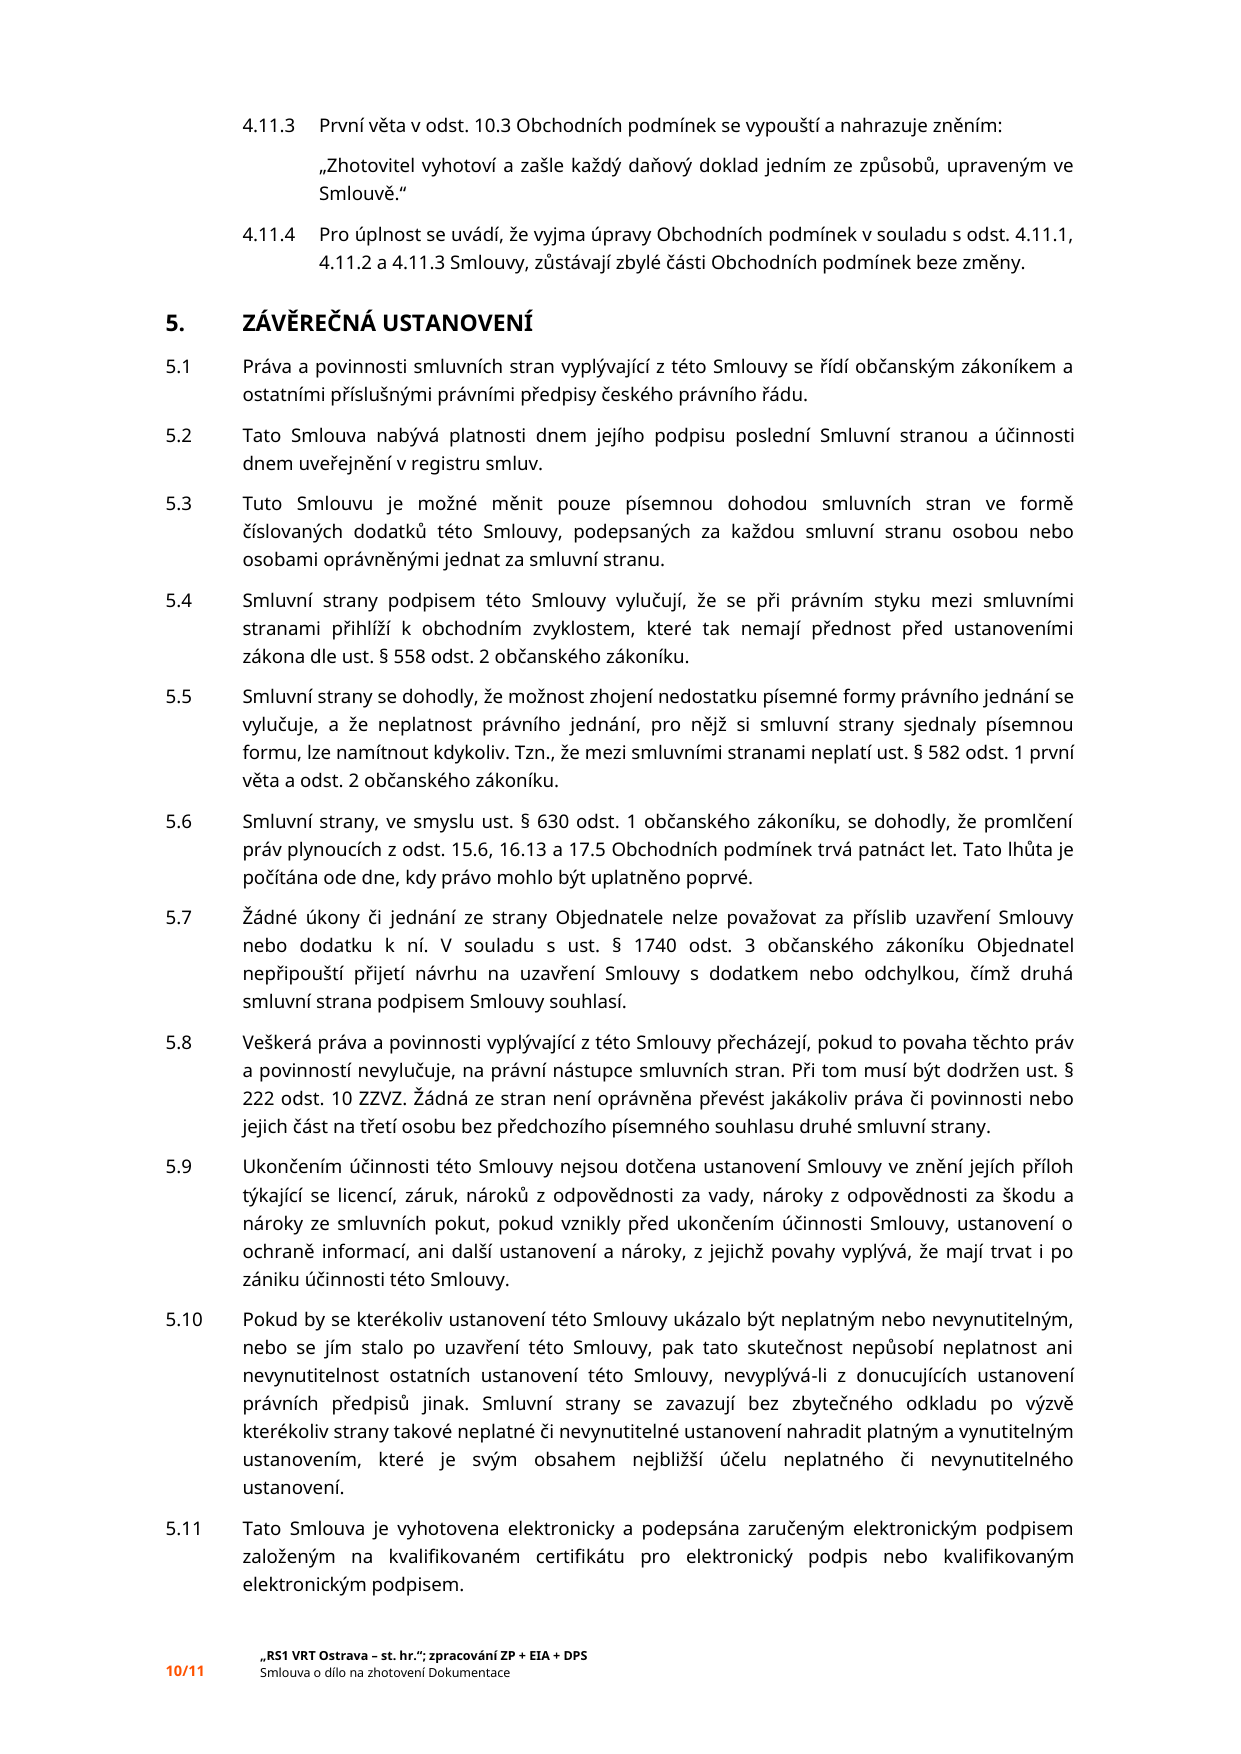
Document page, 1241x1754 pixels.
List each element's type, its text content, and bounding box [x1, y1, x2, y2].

text Tuto Smlouvu je možné měnit pouze písemnou dohodou smluvních stran ve formě číslovaných dodatků této Smlouvy, podepsaných za každou smluvní stranu osobou nebo osobami oprávněnými jednat za smluvní stranu. [165, 490, 1075, 572]
text Smluvní strany podpisem této Smlouvy vylučují, že se při právním styku mezi smluvními stranami přihlíží k obchodním zvyklostem, které tak nemají přednost před ustanoveními zákona dle ust. § 558 odst. 2 občanského zákoníku. [165, 587, 1075, 668]
text Žádné úkony či jednání ze strany Objednatele nelze považovat za příslib uzavření Smlouvy nebo dodatku k ní. V souladu s ust. § 1740 odst. 3 občanského zákoníku Objednatel nepřipouští přijetí návrhu na uzavření Smlouvy s dodatkem nebo odchylkou, čímž druhá smluvní strana podpisem Smlouvy souhlasí. [165, 905, 1075, 1014]
text Veškerá práva a povinnosti vyplývající z této Smlouvy přecházejí, pokud to povaha těchto práv a povinností nevylučuje, na právní nástupce smluvních stran. Při tom musí být dodržen ust. § 222 odst. 10 ZZVZ. Žádná ze stran není oprávněna převést jakákoliv práva či povinnosti nebo jejich část na třetí osobu bez předchozího písemného souhlasu druhé smluvní strany. [165, 1029, 1075, 1139]
list „Zhotovitel vyhotoví a zašle každý daňový doklad jedním ze způsobů, upraveným ve Smlouvě.“ [319, 153, 1075, 206]
text Smluvní strany, ve smyslu ust. § 630 odst. 1 občanského zákoníku, se dohodly, že promlčení práv plynoucích z odst. 15.6, 16.13 a 17.5 Obchodních podmínek trvá patnáct let. Tato lhůta je počítána ode dne, kdy právo mohlo být uplatněno poprvé. [165, 808, 1075, 890]
text Ukončením účinnosti této Smlouvy nejsou dotčena ustanovení Smlouvy ve znění jejích příloh týkající se licencí, záruk, nároků z odpovědnosti za vady, nároky z odpovědnosti za škodu a nároky ze smluvních pokut, pokud vznikly před ukončením účinnosti Smlouvy, ustanovení o ochraně informací, ani další ustanovení a nároky, z jejichž povahy vyplývá, že mají trvat i po zániku účinnosti této Smlouvy. [165, 1154, 1075, 1291]
text Tato Smlouva nabývá platnosti dnem jejího podpisu poslední Smluvní stranou a účinnosti dnem uveřejnění v registru smluv. [165, 422, 1075, 475]
list Pro úplnost se uvádí, že vyjma úpravy Obchodních podmínek v souladu s odst. 4.11.1, 4.11.2 a 4.11.3 Smlouvy, zůstávají zbylé části Obchodních podmínek beze změny. [242, 221, 1075, 275]
text ZÁVĚREČNÁ USTANOVENÍ [165, 306, 1075, 338]
text Práva a povinnosti smluvních stran vyplývající z této Smlouvy se řídí občanským zákoníkem a ostatními příslušnými právními předpisy českého právního řádu. [165, 353, 1075, 407]
list První věta v odst. 10.3 Obchodních podmínek se vypouští a nahrazuje zněním: [242, 112, 1075, 138]
text Pokud by se kterékoliv ustanovení této Smlouvy ukázalo být neplatným nebo nevynutitelným, nebo se jím stalo po uzavření této Smlouvy, pak tato skutečnost nepůsobí neplatnost ani nevynutitelnost ostatních ustanovení této Smlouvy, nevyplývá-li z donucujících ustanovení právních předpisů jinak. Smluvní strany se zavazují bez zbytečného odkladu po výzvě kterékoliv strany takové neplatné či nevynutitelné ustanovení nahradit platným a vynutitelným ustanovením, které je svým obsahem nejbližší účelu neplatného či nevynutitelného ustanovení. [165, 1306, 1075, 1500]
text Smluvní strany se dohodly, že možnost zhojení nedostatku písemné formy právního jednání se vylučuje, a že neplatnost právního jednání, pro nějž si smluvní strany sjednaly písemnou formu, lze namítnout kdykoliv. Tzn., že mezi smluvními stranami neplatí ust. § 582 odst. 1 první věta a odst. 2 občanského zákoníku. [165, 683, 1075, 793]
text Tato Smlouva je vyhotovena elektronicky a podepsána zaručeným elektronickým podpisem založeným na kvalifikovaném certifikátu pro elektronický podpis nebo kvalifikovaným elektronickým podpisem. [165, 1515, 1075, 1597]
